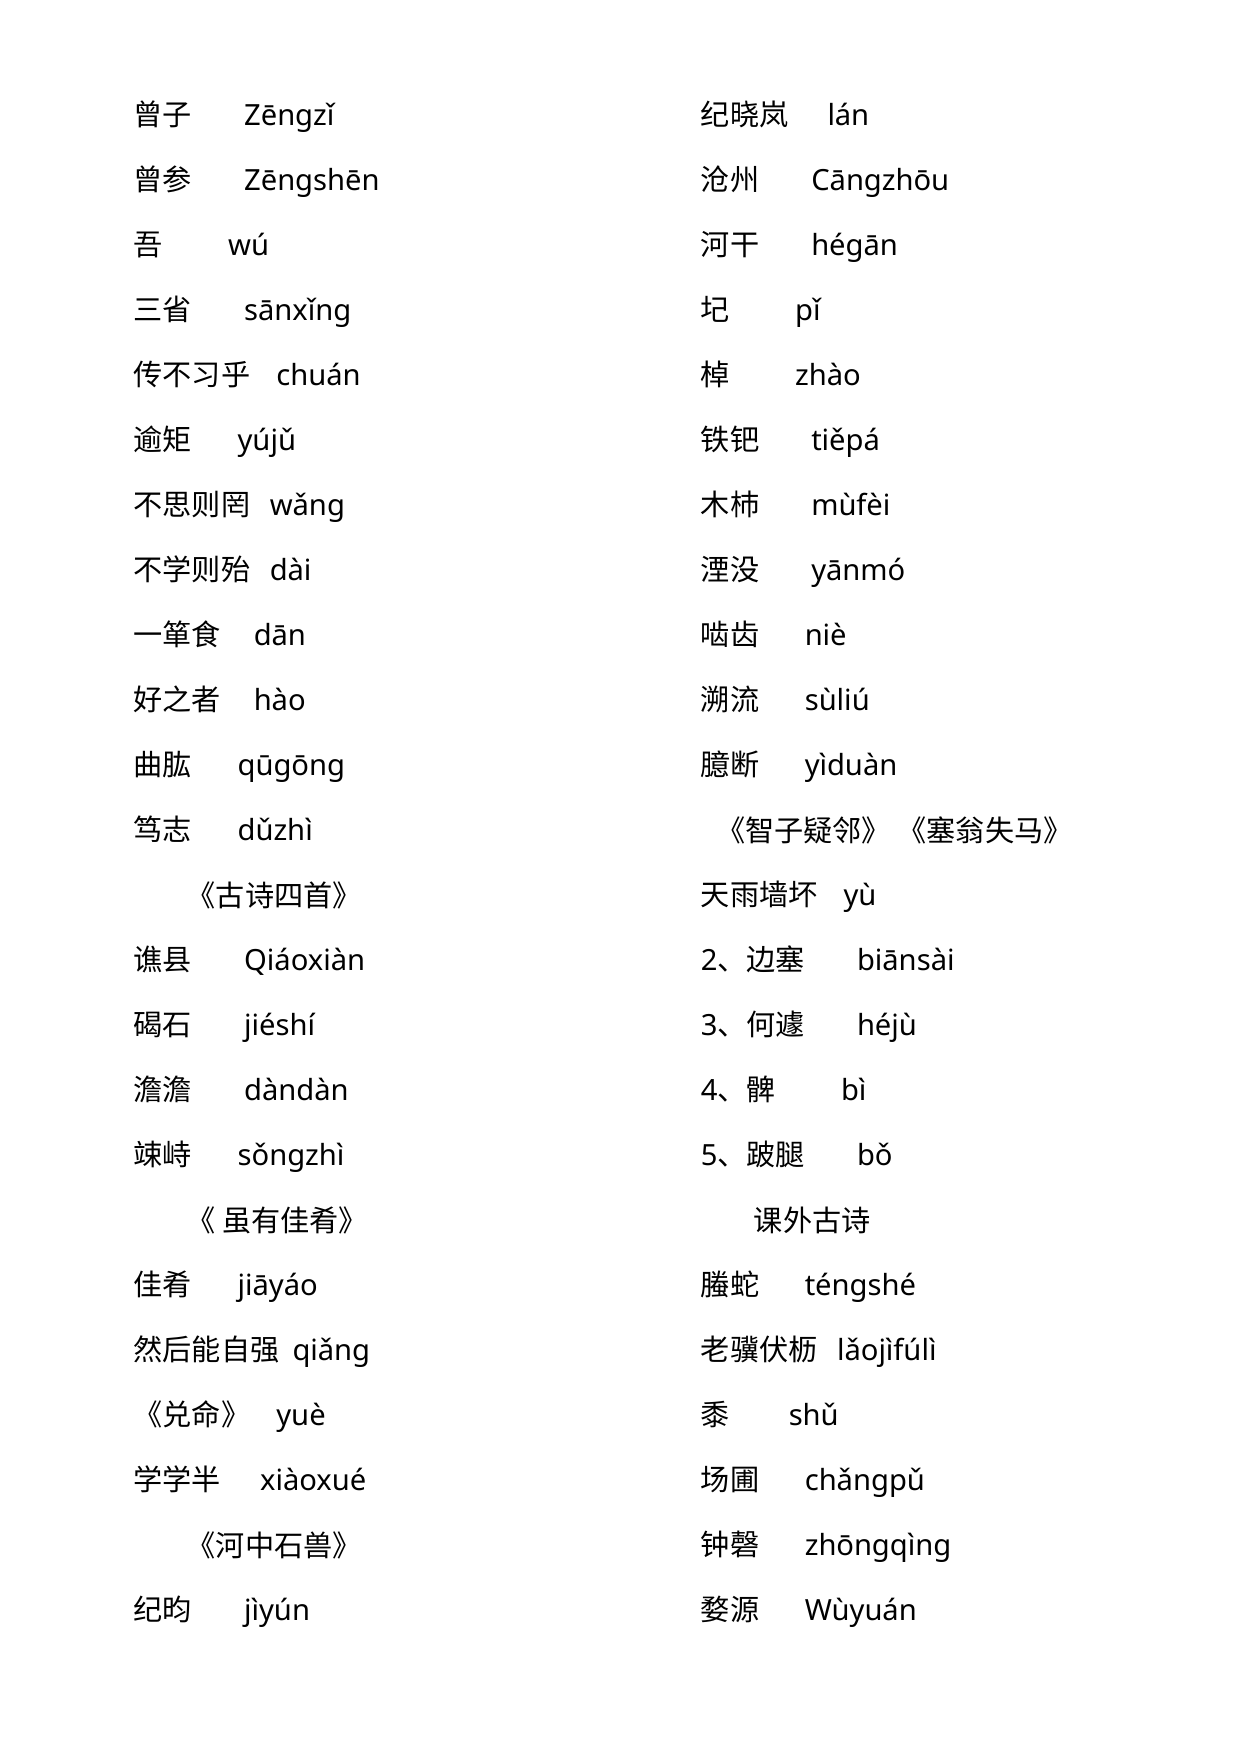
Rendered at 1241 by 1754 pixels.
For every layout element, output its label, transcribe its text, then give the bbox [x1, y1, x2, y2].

text 4、髀 bì [642, 1056, 1165, 1121]
text 然后能自强 qiǎng [75, 1316, 598, 1381]
text 场圃 chǎngpǔ [642, 1446, 1165, 1511]
text 《 虽有佳肴》 [75, 1186, 598, 1251]
text 曾子 Zēngzǐ [75, 81, 598, 146]
text 臆断 yìduàn [642, 731, 1165, 796]
text 碣石 jiéshí [75, 991, 598, 1056]
text 3、何遽 héjù [642, 991, 1165, 1056]
text 曾参 Zēngshēn [75, 146, 598, 211]
text 溯流 sùliú [642, 666, 1165, 731]
text 学学半 xiàoxué [75, 1446, 598, 1511]
text 一箪食 dān [75, 601, 598, 666]
text 螣蛇 téngshé [642, 1251, 1165, 1316]
text 吾 wú [75, 211, 598, 276]
text 《古诗四首》 [75, 861, 598, 926]
text 不学则殆 dài [75, 536, 598, 601]
text 纪晓岚 lán [642, 81, 1165, 146]
text 铁钯 tiěpá [642, 406, 1165, 471]
text 《智子疑邻》 《塞翁失马》 [642, 796, 1165, 861]
text 曲肱 qūgōng [75, 731, 598, 796]
text 纪昀 jìyún [75, 1576, 598, 1641]
text 黍 shǔ [642, 1381, 1165, 1446]
text 河干 hégān [642, 211, 1165, 276]
text 好之者 hào [75, 666, 598, 731]
text 《河中石兽》 [75, 1511, 598, 1576]
text 老骥伏枥 lǎojìfúlì [642, 1316, 1165, 1381]
text 传不习乎 chuán [75, 341, 598, 406]
text 2、边塞 biānsài [642, 926, 1165, 991]
text 棹 zhào [642, 341, 1165, 406]
text 课外古诗 [642, 1186, 1165, 1251]
text 澹澹 dàndàn [75, 1056, 598, 1121]
text 逾矩 yújǔ [75, 406, 598, 471]
text 佳肴 jiāyáo [75, 1251, 598, 1316]
text 竦峙 sǒngzhì [75, 1121, 598, 1186]
text 沧州 Cāngzhōu [642, 146, 1165, 211]
text 圮 pǐ [642, 276, 1165, 341]
text 啮齿 niè [642, 601, 1165, 666]
text 不思则罔 wǎng [75, 471, 598, 536]
text 谯县 Qiáoxiàn [75, 926, 598, 991]
text 三省 sānxǐng [75, 276, 598, 341]
text 钟磬 zhōngqìng [642, 1511, 1165, 1576]
text 木杮 mùfèi [642, 471, 1165, 536]
text 天雨墙坏 yù [642, 861, 1165, 926]
text 5、跛腿 bǒ [642, 1121, 1165, 1186]
text 婺源 Wùyuán [642, 1576, 1165, 1641]
text 《兑命》 yuè [75, 1381, 598, 1446]
text 笃志 dǔzhì [75, 796, 598, 861]
text 湮没 yānmó [642, 536, 1165, 601]
